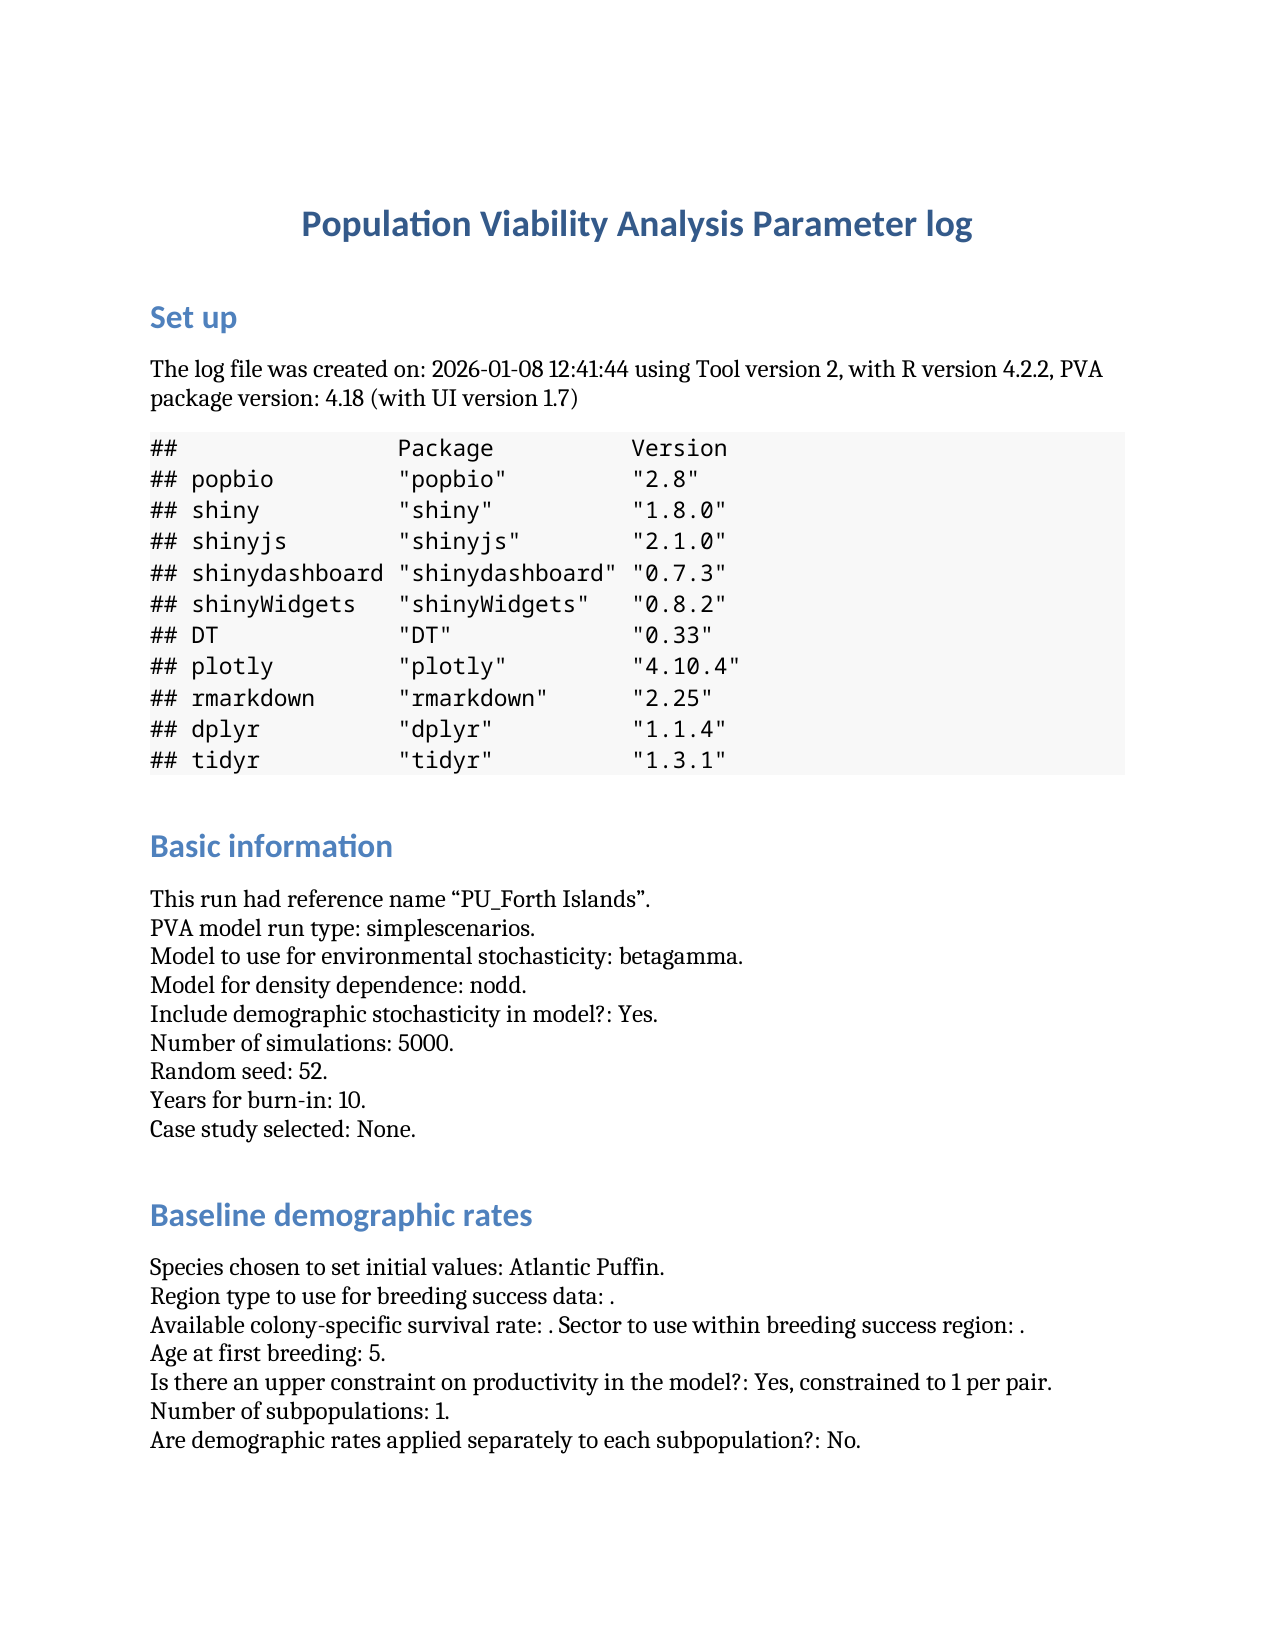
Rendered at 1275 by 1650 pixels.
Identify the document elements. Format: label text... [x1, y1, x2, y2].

subtitle Set up [150, 296, 1125, 337]
text This run had reference name “PU_Forth Islands”. PVA model run type: simplescenarios. Model to use for environmental stochasticity: betagamma. Model for density dependence: nodd. Include demographic stochasticity in model?: Yes. Number of simulations: 5000. Random seed: 52. Years for burn-in: 10. Case study selected: None. [150, 885, 1125, 1143]
text The log file was created on: 2026-01-08 12:41:44 using Tool version 2, with R version 4.2.2, PVA package version: 4.18 (with UI version 1.7) [150, 355, 1125, 413]
subtitle Baseline demographic rates [150, 1193, 1125, 1234]
text ## Package Version ## popbio "popbio" "2.8" ## shiny "shiny" "1.8.0" ## shinyjs "shinyjs" "2.1.0" ## shinydashboard "shinydashboard" "0.7.3" ## shinyWidgets "shinyWidgets" "0.8.2" ## DT "DT" "0.33" ## plotly "plotly" "4.10.4" ## rmarkdown "rmarkdown" "2.25" ## dplyr "dplyr" "1.1.4" ## tidyr "tidyr" "1.3.1" [150, 432, 1125, 775]
title Population Viability Analysis Parameter log [150, 200, 1125, 246]
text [150, 1253, 1125, 1454]
subtitle Basic information [150, 825, 1125, 866]
